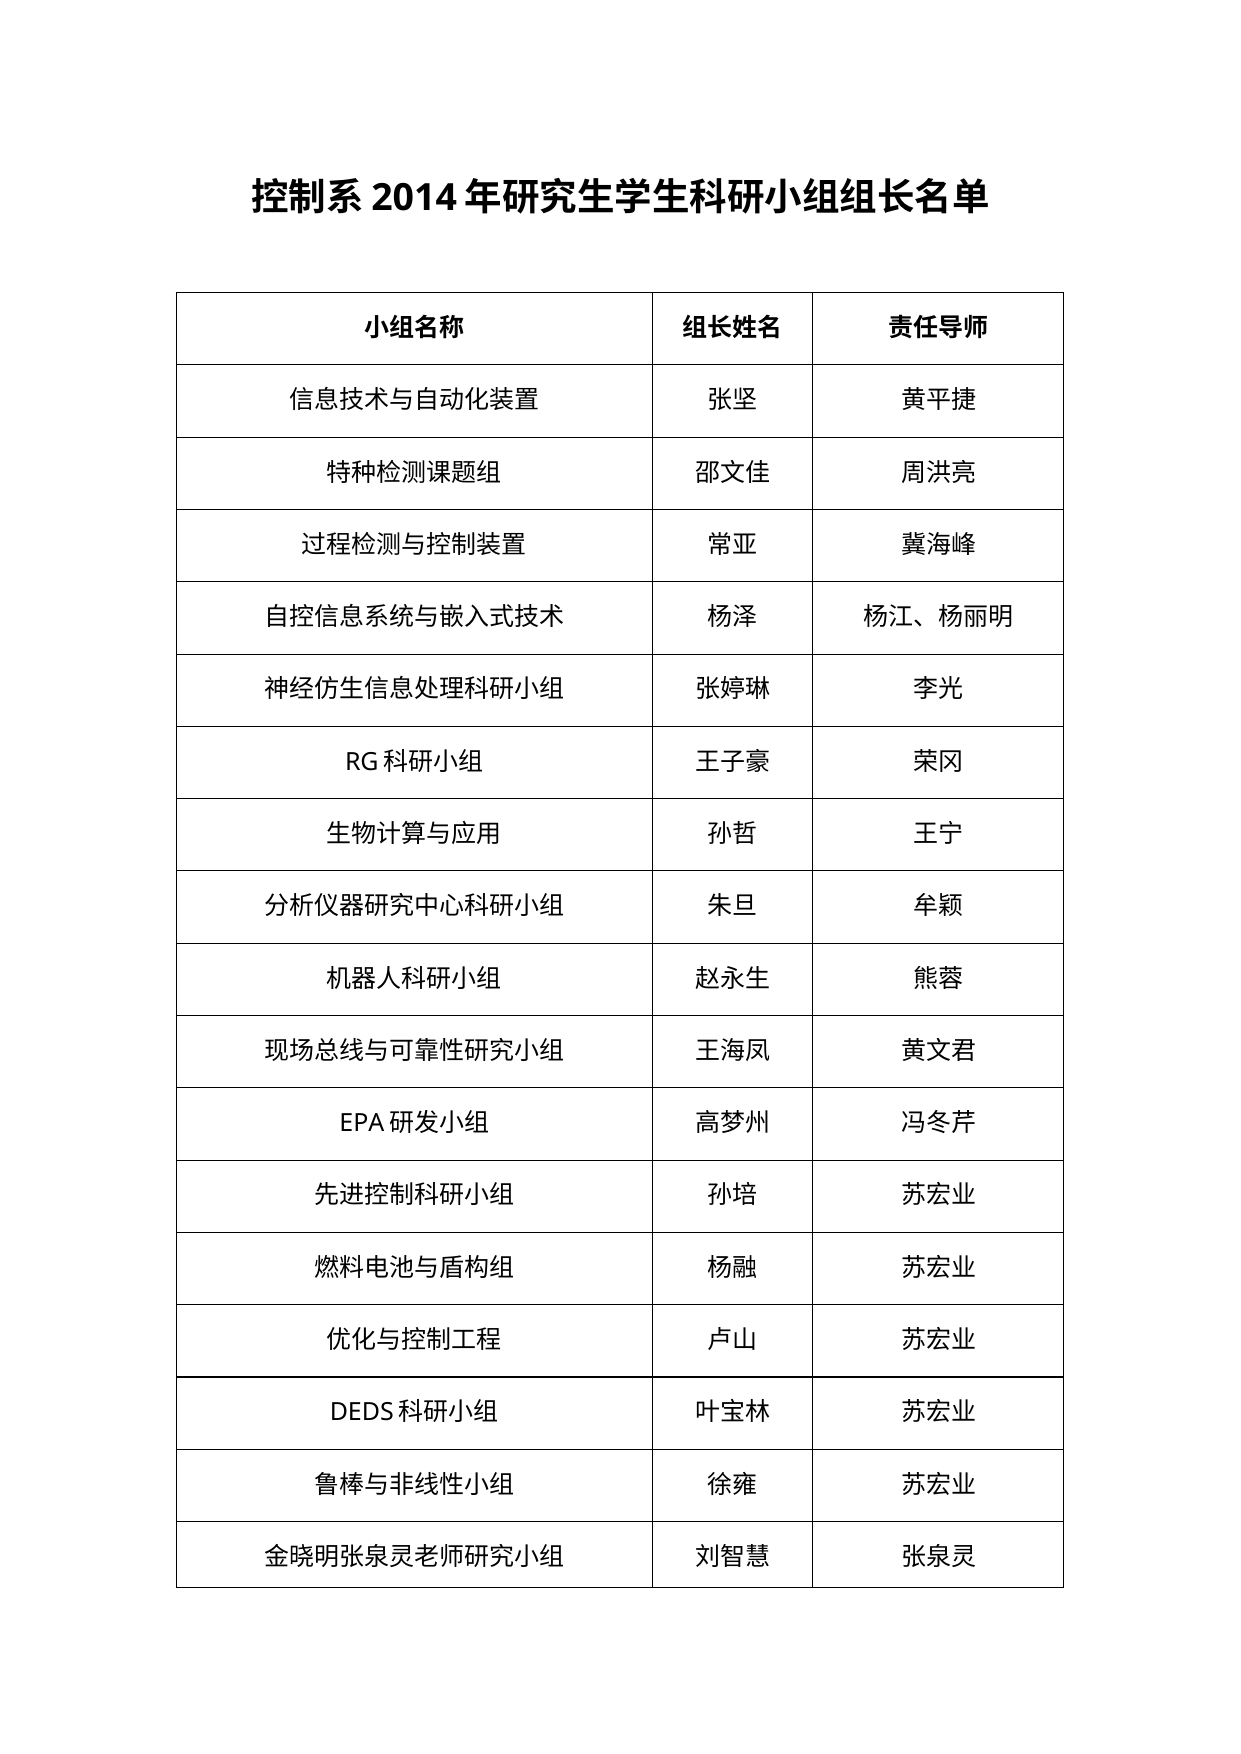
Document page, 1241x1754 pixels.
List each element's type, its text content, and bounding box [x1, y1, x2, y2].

table_cell 张泉灵 [813, 1522, 1063, 1587]
table_cell 苏宏业 [813, 1378, 1063, 1449]
table_cell 先进控制科研小组 [177, 1161, 652, 1232]
table_cell 邵文佳 [653, 438, 812, 509]
table_cell 叶宝林 [653, 1378, 812, 1449]
table_cell 过程检测与控制装置 [177, 510, 652, 581]
table_cell 生物计算与应用 [177, 799, 652, 870]
table_cell 特种检测课题组 [177, 438, 652, 509]
table_cell 王子豪 [653, 727, 812, 798]
table_cell 优化与控制工程 [177, 1305, 652, 1376]
table_cell 王海凤 [653, 1016, 812, 1087]
table_cell 常亚 [653, 510, 812, 581]
table_cell 信息技术与自动化装置 [177, 365, 652, 437]
table_cell 刘智慧 [653, 1522, 812, 1587]
table_cell 苏宏业 [813, 1305, 1063, 1376]
table_cell 张婷琳 [653, 655, 812, 726]
table_cell 黄平捷 [813, 365, 1063, 437]
table_cell 冀海峰 [813, 510, 1063, 581]
table_cell 分析仪器研究中心科研小组 [177, 871, 652, 943]
table_cell 鲁棒与非线性小组 [177, 1450, 652, 1521]
text 控制系2014年研究生学生科研小组组长名单 [187, 162, 1053, 227]
table_cell 苏宏业 [813, 1161, 1063, 1232]
table_header 责任导师 [813, 293, 1063, 364]
table_cell 燃料电池与盾构组 [177, 1233, 652, 1304]
table_cell 孙培 [653, 1161, 812, 1232]
table_cell 冯冬芹 [813, 1088, 1063, 1159]
table_cell 黄文君 [813, 1016, 1063, 1087]
table_cell RG科研小组 [177, 727, 652, 798]
table_header 小组名称 [177, 293, 652, 364]
table_cell 自控信息系统与嵌入式技术 [177, 582, 652, 653]
table_cell 金晓明张泉灵老师研究小组 [177, 1522, 652, 1587]
table_cell 高梦州 [653, 1088, 812, 1159]
table_cell 杨泽 [653, 582, 812, 653]
table_cell 机器人科研小组 [177, 944, 652, 1015]
table_cell 张坚 [653, 365, 812, 437]
table_cell DEDS科研小组 [177, 1378, 652, 1449]
table_cell 苏宏业 [813, 1450, 1063, 1521]
table_cell 李光 [813, 655, 1063, 726]
table_cell 杨融 [653, 1233, 812, 1304]
table_cell 荣冈 [813, 727, 1063, 798]
table_cell 牟颖 [813, 871, 1063, 943]
table_header 组长姓名 [653, 293, 812, 364]
table_cell 卢山 [653, 1305, 812, 1376]
table_cell 杨江、杨丽明 [813, 582, 1063, 653]
table_cell 苏宏业 [813, 1233, 1063, 1304]
table_cell EPA研发小组 [177, 1088, 652, 1159]
table_cell 徐雍 [653, 1450, 812, 1521]
table_cell 朱旦 [653, 871, 812, 943]
table_cell 赵永生 [653, 944, 812, 1015]
table_cell 王宁 [813, 799, 1063, 870]
table_cell 现场总线与可靠性研究小组 [177, 1016, 652, 1087]
table_cell 熊蓉 [813, 944, 1063, 1015]
table_cell 孙哲 [653, 799, 812, 870]
table_cell 周洪亮 [813, 438, 1063, 509]
table_cell 神经仿生信息处理科研小组 [177, 655, 652, 726]
